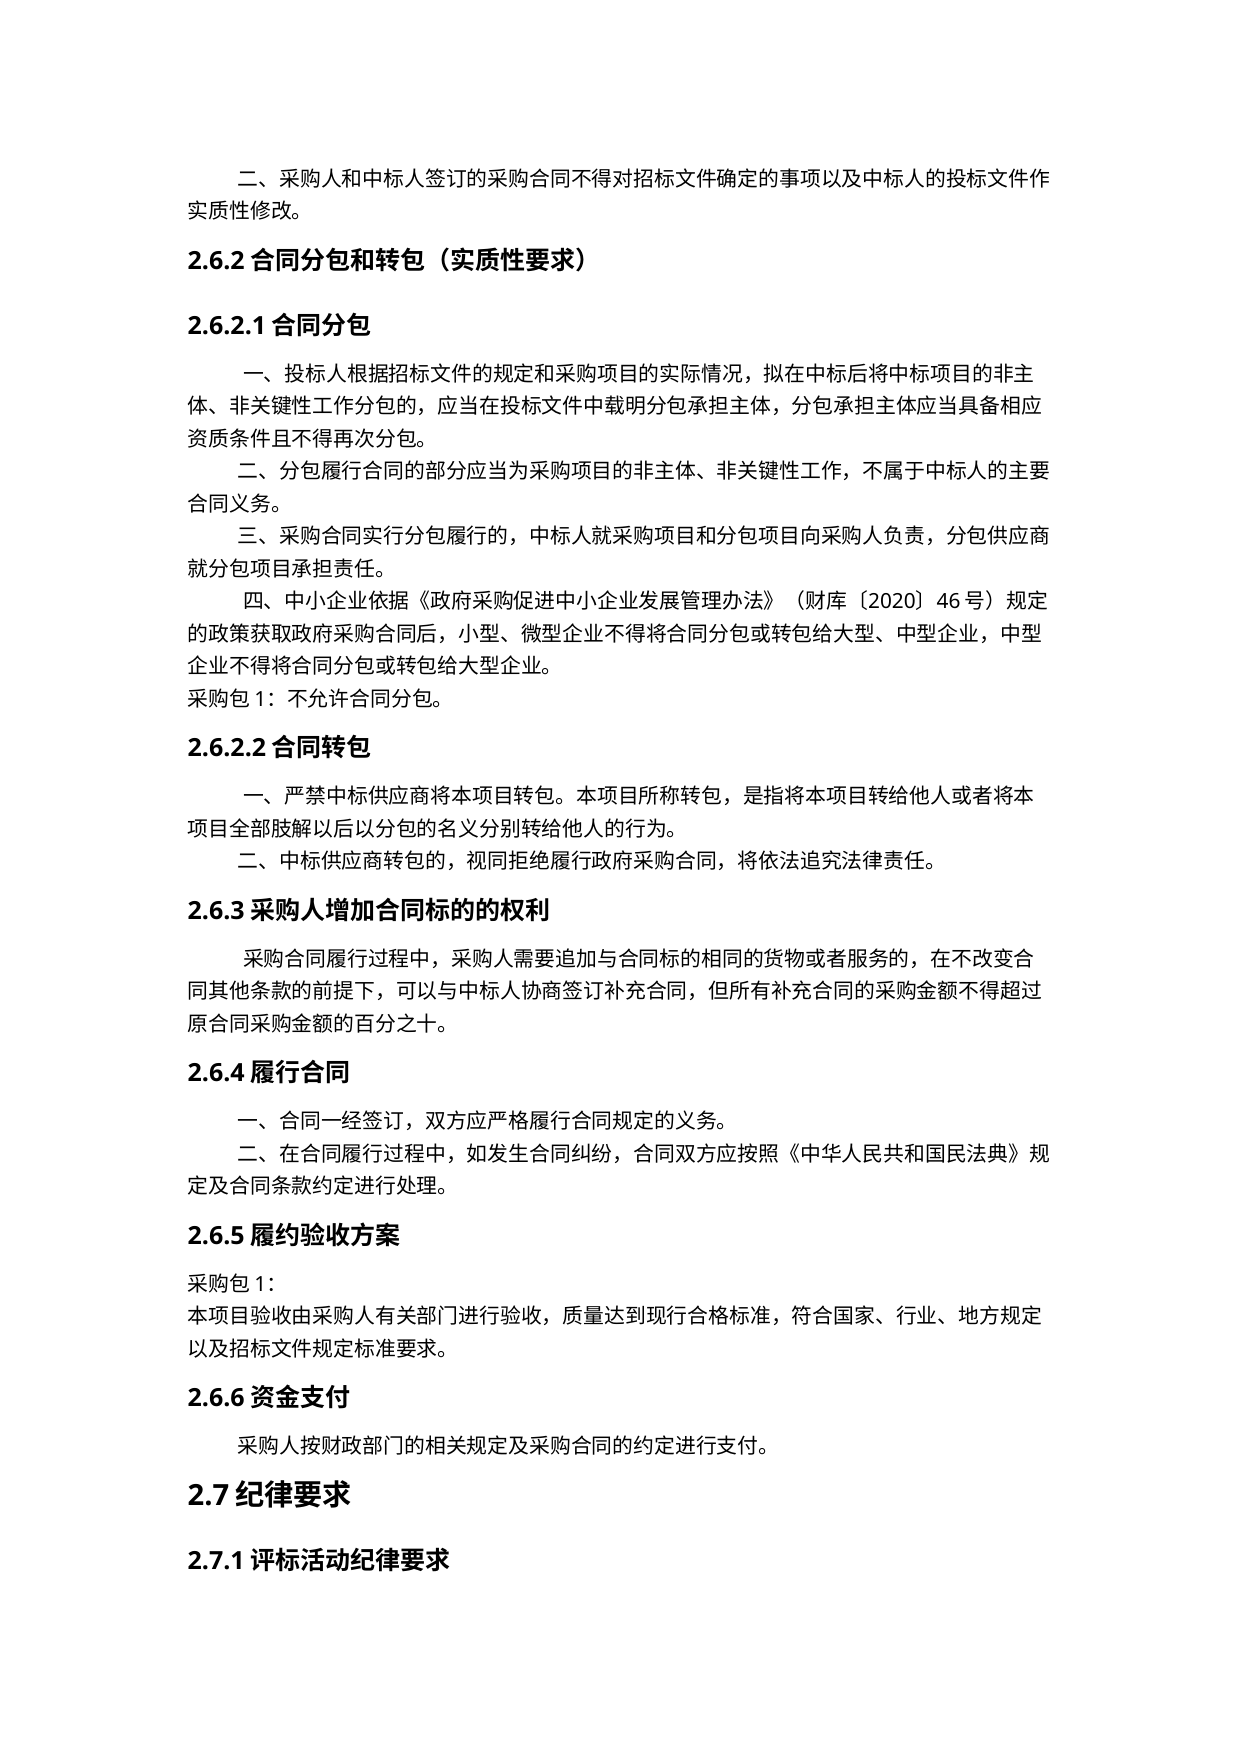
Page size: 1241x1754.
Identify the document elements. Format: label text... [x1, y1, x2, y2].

text 本项目验收由采购人有关部门进行验收，质量达到现行合格标准，符合国家、行业、地方规定以及招标文件规定标准要求。 [187, 1299, 1053, 1364]
text 三、采购合同实行分包履行的，中标人就采购项目和分包项目向采购人负责，分包供应商就分包项目承担责任。 [187, 519, 1053, 584]
text 采购人按财政部门的相关规定及采购合同的约定进行支付。 [187, 1429, 1053, 1462]
text 2.6.3采购人增加合同标的的权利 [187, 877, 1053, 942]
text 2.6.2.1合同分包 [187, 292, 1053, 357]
text 采购合同履行过程中，采购人需要追加与合同标的相同的货物或者服务的，在不改变合同其他条款的前提下，可以与中标人协商签订补充合同，但所有补充合同的采购金额不得超过原合同采购金额的百分之十。 [187, 942, 1053, 1039]
text 一、严禁中标供应商将本项目转包。本项目所称转包，是指将本项目转给他人或者将本项目全部肢解以后以分包的名义分别转给他人的行为。 [187, 779, 1053, 844]
text 一、投标人根据招标文件的规定和采购项目的实际情况，拟在中标后将中标项目的非主体、非关键性工作分包的，应当在投标文件中载明分包承担主体，分包承担主体应当具备相应资质条件且不得再次分包。 [187, 357, 1053, 454]
text 2.7纪律要求 [187, 1462, 1053, 1527]
text 2.6.6资金支付 [187, 1364, 1053, 1429]
text 四、中小企业依据《政府采购促进中小企业发展管理办法》（财库〔2020〕46号）规定的政策获取政府采购合同后，小型、微型企业不得将合同分包或转包给大型、中型企业，中型企业不得将合同分包或转包给大型企业。 [187, 584, 1053, 682]
text 采购包1： [187, 1267, 1053, 1299]
text 2.6.2.2合同转包 [187, 714, 1053, 779]
text 2.6.2合同分包和转包（实质性要求） [187, 227, 1053, 292]
text 2.6.5履约验收方案 [187, 1202, 1053, 1267]
text 二、中标供应商转包的，视同拒绝履行政府采购合同，将依法追究法律责任。 [187, 844, 1053, 877]
text 2.7.1评标活动纪律要求 [187, 1527, 1053, 1592]
text 一、合同一经签订，双方应严格履行合同规定的义务。 [187, 1104, 1053, 1137]
text 2.6.4履行合同 [187, 1039, 1053, 1104]
text 采购包1：不允许合同分包。 [187, 682, 1053, 714]
text 二、在合同履行过程中，如发生合同纠纷，合同双方应按照《中华人民共和国民法典》规定及合同条款约定进行处理。 [187, 1137, 1053, 1202]
text 二、分包履行合同的部分应当为采购项目的非主体、非关键性工作，不属于中标人的主要合同义务。 [187, 454, 1053, 519]
text 二、采购人和中标人签订的采购合同不得对招标文件确定的事项以及中标人的投标文件作实质性修改。 [187, 162, 1053, 227]
